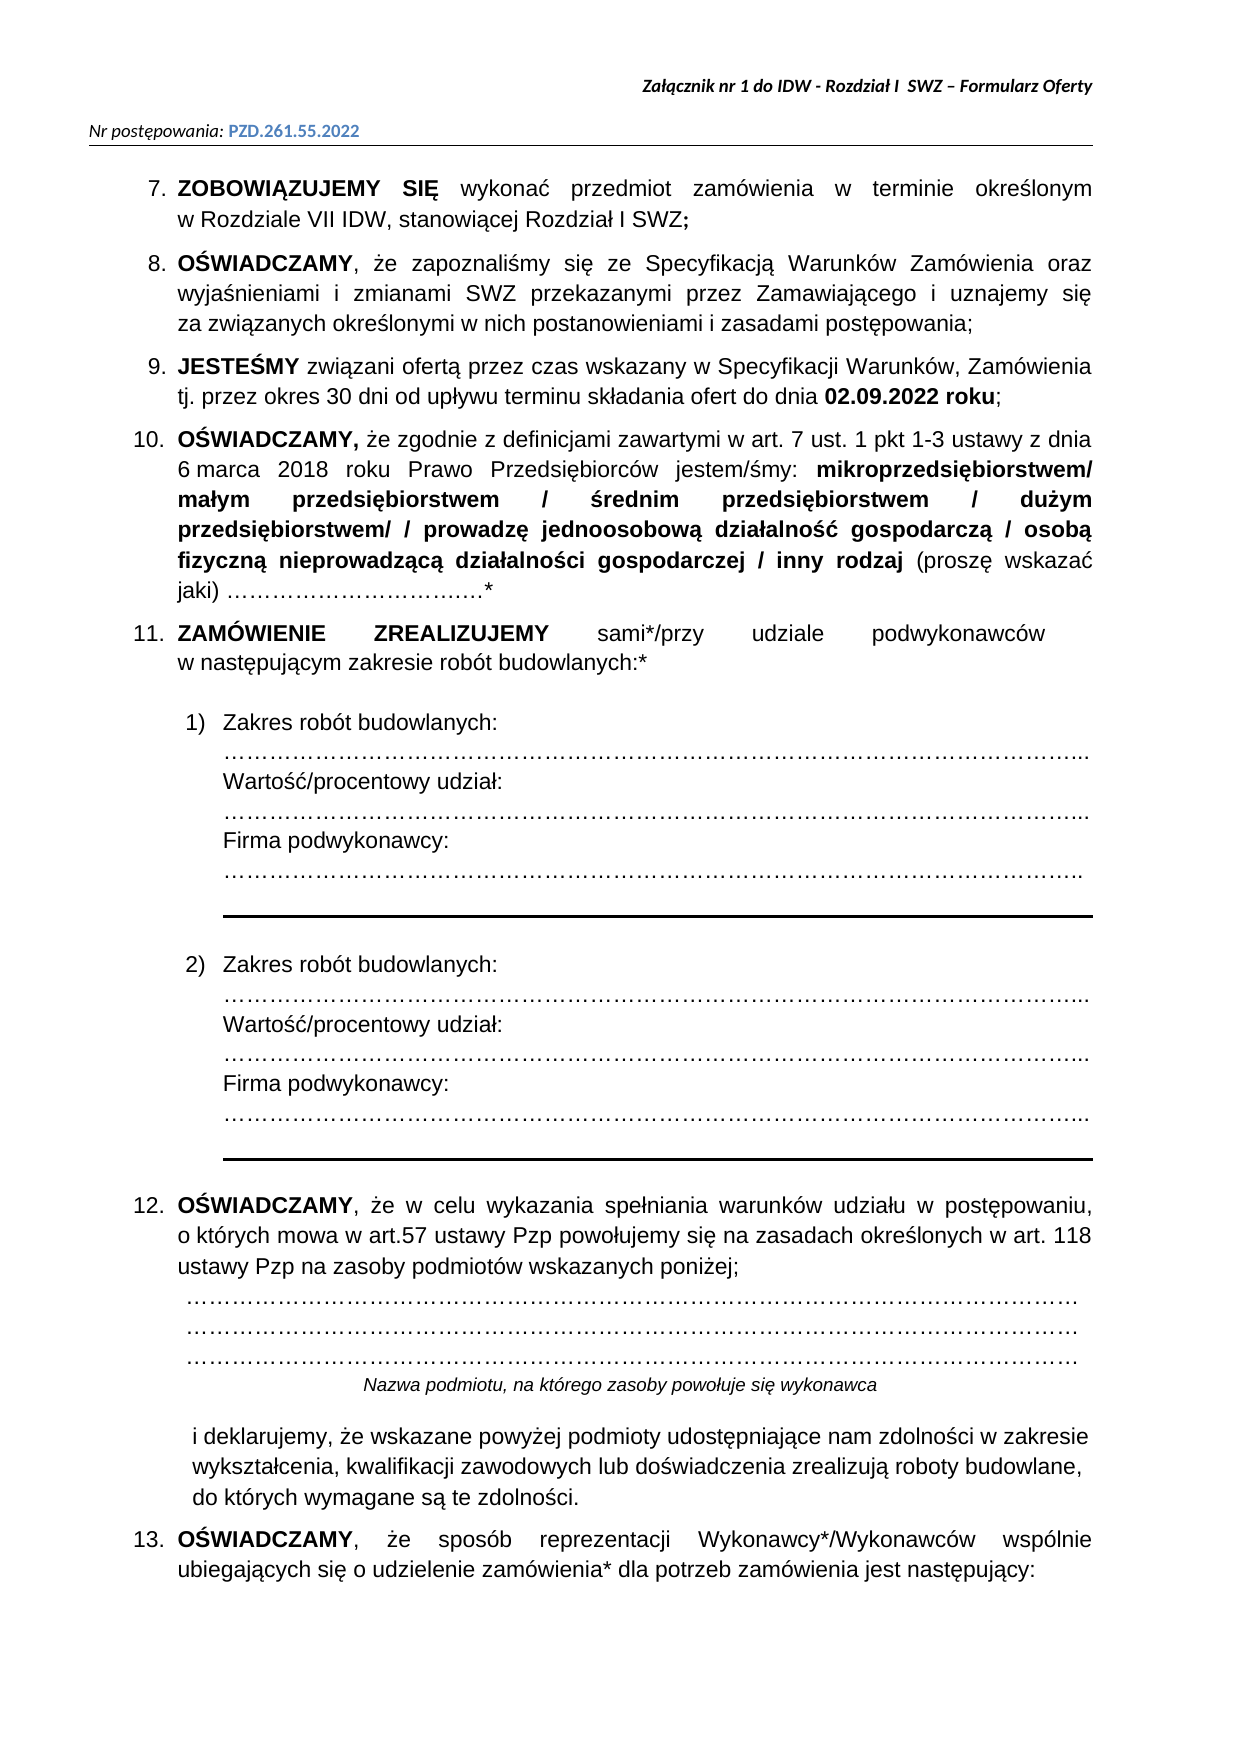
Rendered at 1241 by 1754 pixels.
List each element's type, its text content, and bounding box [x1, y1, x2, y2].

text Wartość/procentowy udział: [223, 1011, 1093, 1037]
text …………………………………………………………………………………………………... [223, 1100, 1093, 1126]
list OŚWIADCZAMY, że sposób reprezentacji Wykonawcy*/Wykonawców wspólnie ubiegających się o udzielenie zamówienia* dla potrzeb zamówienia jest następujący: [133, 1526, 1093, 1583]
list Zakres robót budowlanych: [185, 708, 1093, 735]
text ………………………………………………………………………………………………….. [223, 857, 1093, 883]
list ZOBOWIĄZUJEMY SIĘ wykonać przedmiot zamówienia w terminie określonym w Rozdziale VII IDW, stanowiącej Rozdział I SWZ; [148, 174, 1093, 233]
text Firma podwykonawcy: [223, 1070, 1093, 1096]
text …………………………………………………………………………………………………... [223, 798, 1093, 824]
list OŚWIADCZAMY, że w celu wykazania spełniania warunków udziału w postępowaniu, o których mowa w art.57 ustawy Pzp powołujemy się na zasadach określonych w art. 118 ustawy Pzp na zasoby podmiotów wskazanych poniżej; [133, 1192, 1093, 1279]
list Zakres robót budowlanych: [185, 951, 1093, 978]
list ……………………………………………………………………………………………………………………………………………………………………………………………………………………………………………………………………………………………………………………… [185, 1283, 1093, 1370]
text …………………………………………………………………………………………………... [223, 738, 1093, 764]
list OŚWIADCZAMY, że zgodnie z definicjami zawartymi w art. 7 ust. 1 pkt 1-3 ustawy z dnia 6 marca 2018 roku Prawo Przedsiębiorców jestem/śmy: mikroprzedsiębiorstwem/ małym przedsiębiorstwem / średnim przedsiębiorstwem / dużym przedsiębiorstwem/ / prowadzę jednoosobową działalność gospodarczą / osobą fizyczną nieprowadzącą działalności gospodarczej / inny rodzaj (proszę wskazać jaki) ………………………….…* [133, 426, 1093, 603]
text Wartość/procentowy udział: [223, 768, 1093, 794]
text …………………………………………………………………………………………………... [223, 1040, 1093, 1067]
text …………………………………………………………………………………………………... [223, 981, 1093, 1007]
text i deklarujemy, że wskazane powyżej podmioty udostępniające nam zdolności w zakresie wykształcenia, kwalifikacji zawodowych lub doświadczenia zrealizują roboty budowlane, do których wymagane są te zdolności. [192, 1423, 1093, 1510]
text Nazwa podmiotu, na którego zasoby powołuje się wykonawca [148, 1373, 1093, 1395]
list ZAMÓWIENIE ZREALIZUJEMY sami*/przy udziale podwykonawców w następującym zakresie robót budowlanych:* [133, 619, 1093, 676]
text Firma podwykonawcy: [223, 827, 1093, 854]
list JESTEŚMY związani ofertą przez czas wskazany w Specyfikacji Warunków, Zamówienia tj. przez okres 30 dni od upływu terminu składania ofert do dnia 02.09.2022 roku; [148, 353, 1093, 409]
list OŚWIADCZAMY, że zapoznaliśmy się ze Specyfikacją Warunków Zamówienia oraz wyjaśnieniami i zmianami SWZ przekazanymi przez Zamawiającego i uznajemy się za związanych określonymi w nich postanowieniami i zasadami postępowania; [148, 250, 1093, 336]
